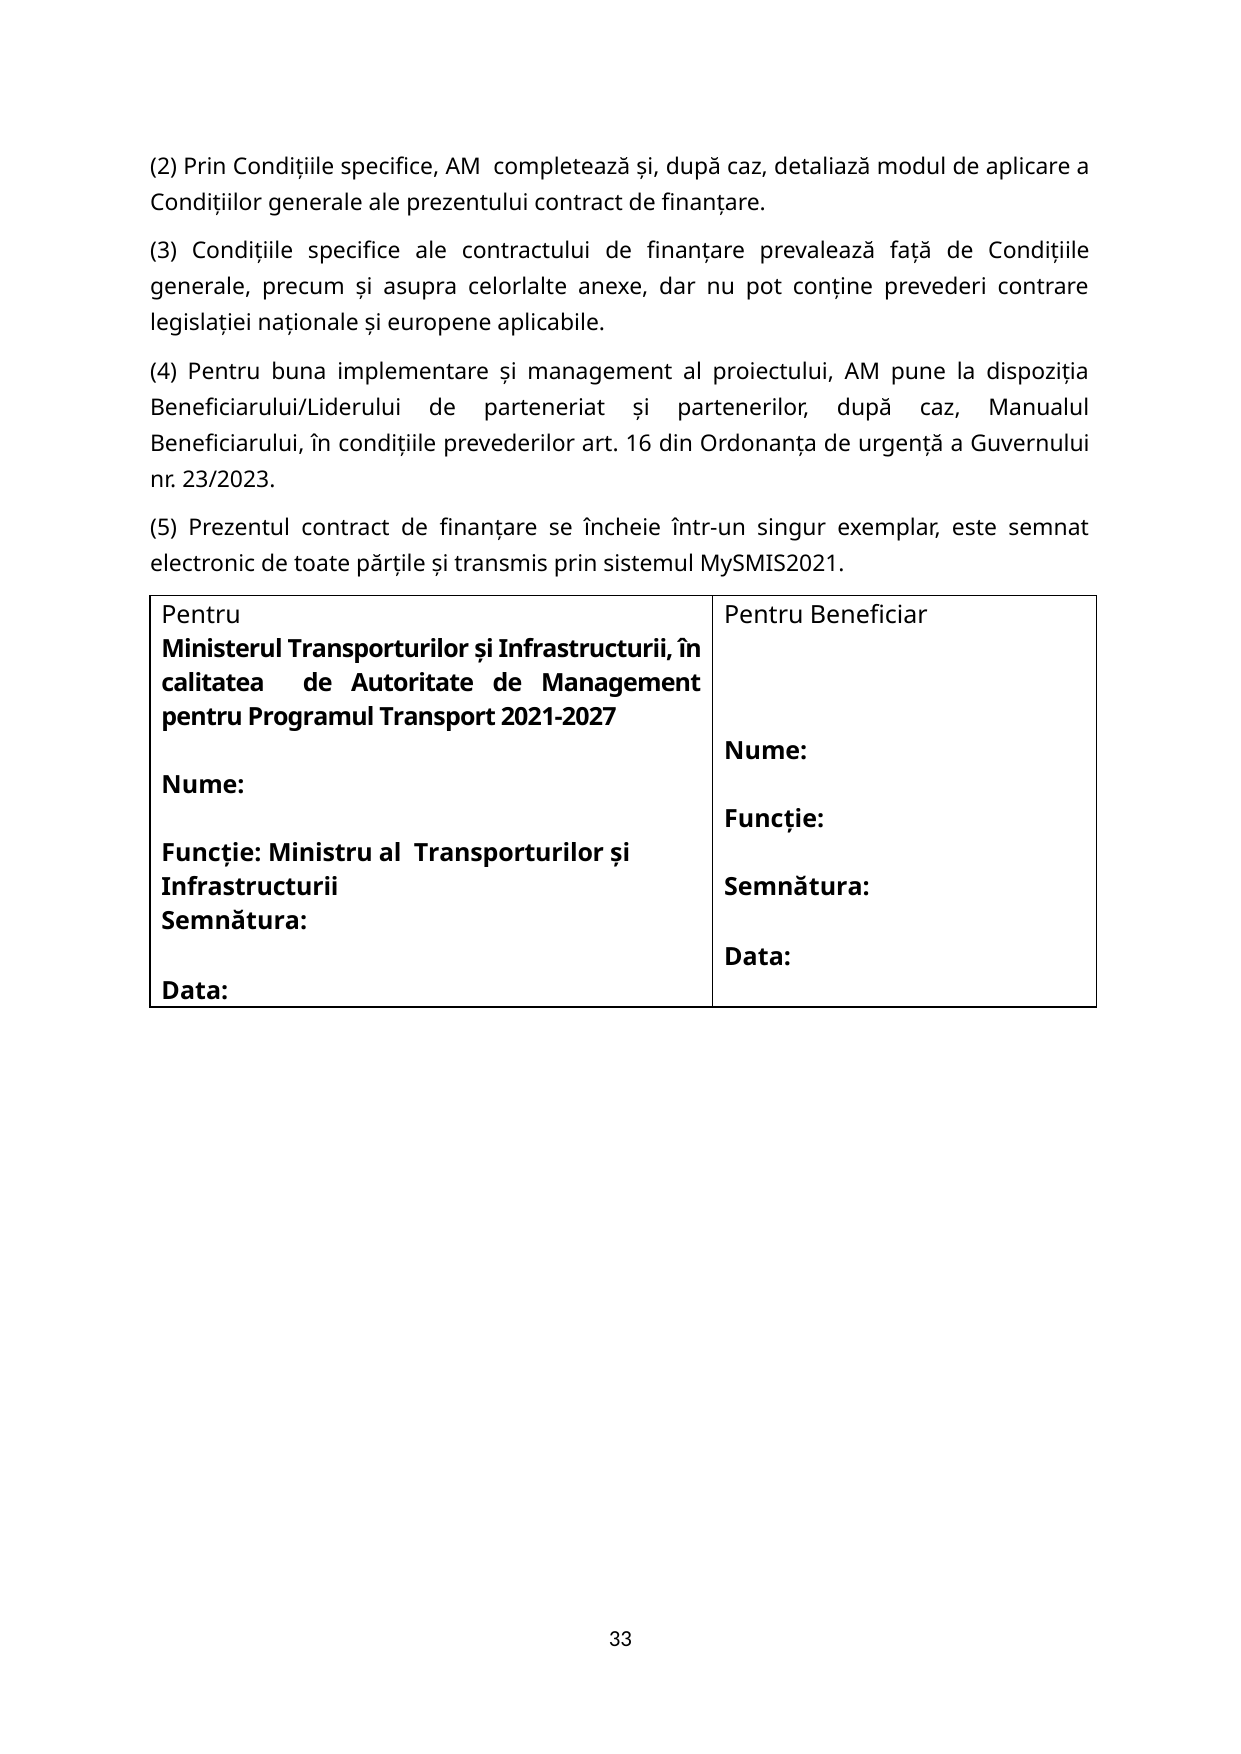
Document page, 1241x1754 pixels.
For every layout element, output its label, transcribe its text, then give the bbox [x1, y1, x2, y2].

table_header Pentru Ministerul Transporturilor și Infrastructurii, în calitatea de Autoritate de Management pentru Programul Transport 2021-2027 Nume: Funcţie: Ministru al Transporturilor și Infrastructurii Semnătura: Data: [151, 596, 712, 1006]
table_header Pentru Beneficiar Nume: Funcţie: Semnătura: Data: [713, 596, 1096, 1006]
text (2) Prin Condițiile specifice, AM completează și, după caz, detaliază modul de aplicare a Condițiilor generale ale prezentului contract de finanțare. [150, 150, 1090, 217]
text (5) Prezentul contract de finanțare se încheie într-un singur exemplar, este semnat electronic de toate părțile și transmis prin sistemul MySMIS2021. [150, 511, 1090, 578]
text (4) Pentru buna implementare și management al proiectului, AM pune la dispoziția Beneficiarului/Liderului de parteneriat și partenerilor, după caz, Manualul Beneficiarului, în condițiile prevederilor art. 16 din Ordonanța de urgență a Guvernului nr. 23/2023. [150, 355, 1090, 494]
text (3) Condițiile specifice ale contractului de finanțare prevalează față de Condițiile generale, precum și asupra celorlalte anexe, dar nu pot conține prevederi contrare legislației naționale și europene aplicabile. [150, 234, 1090, 337]
